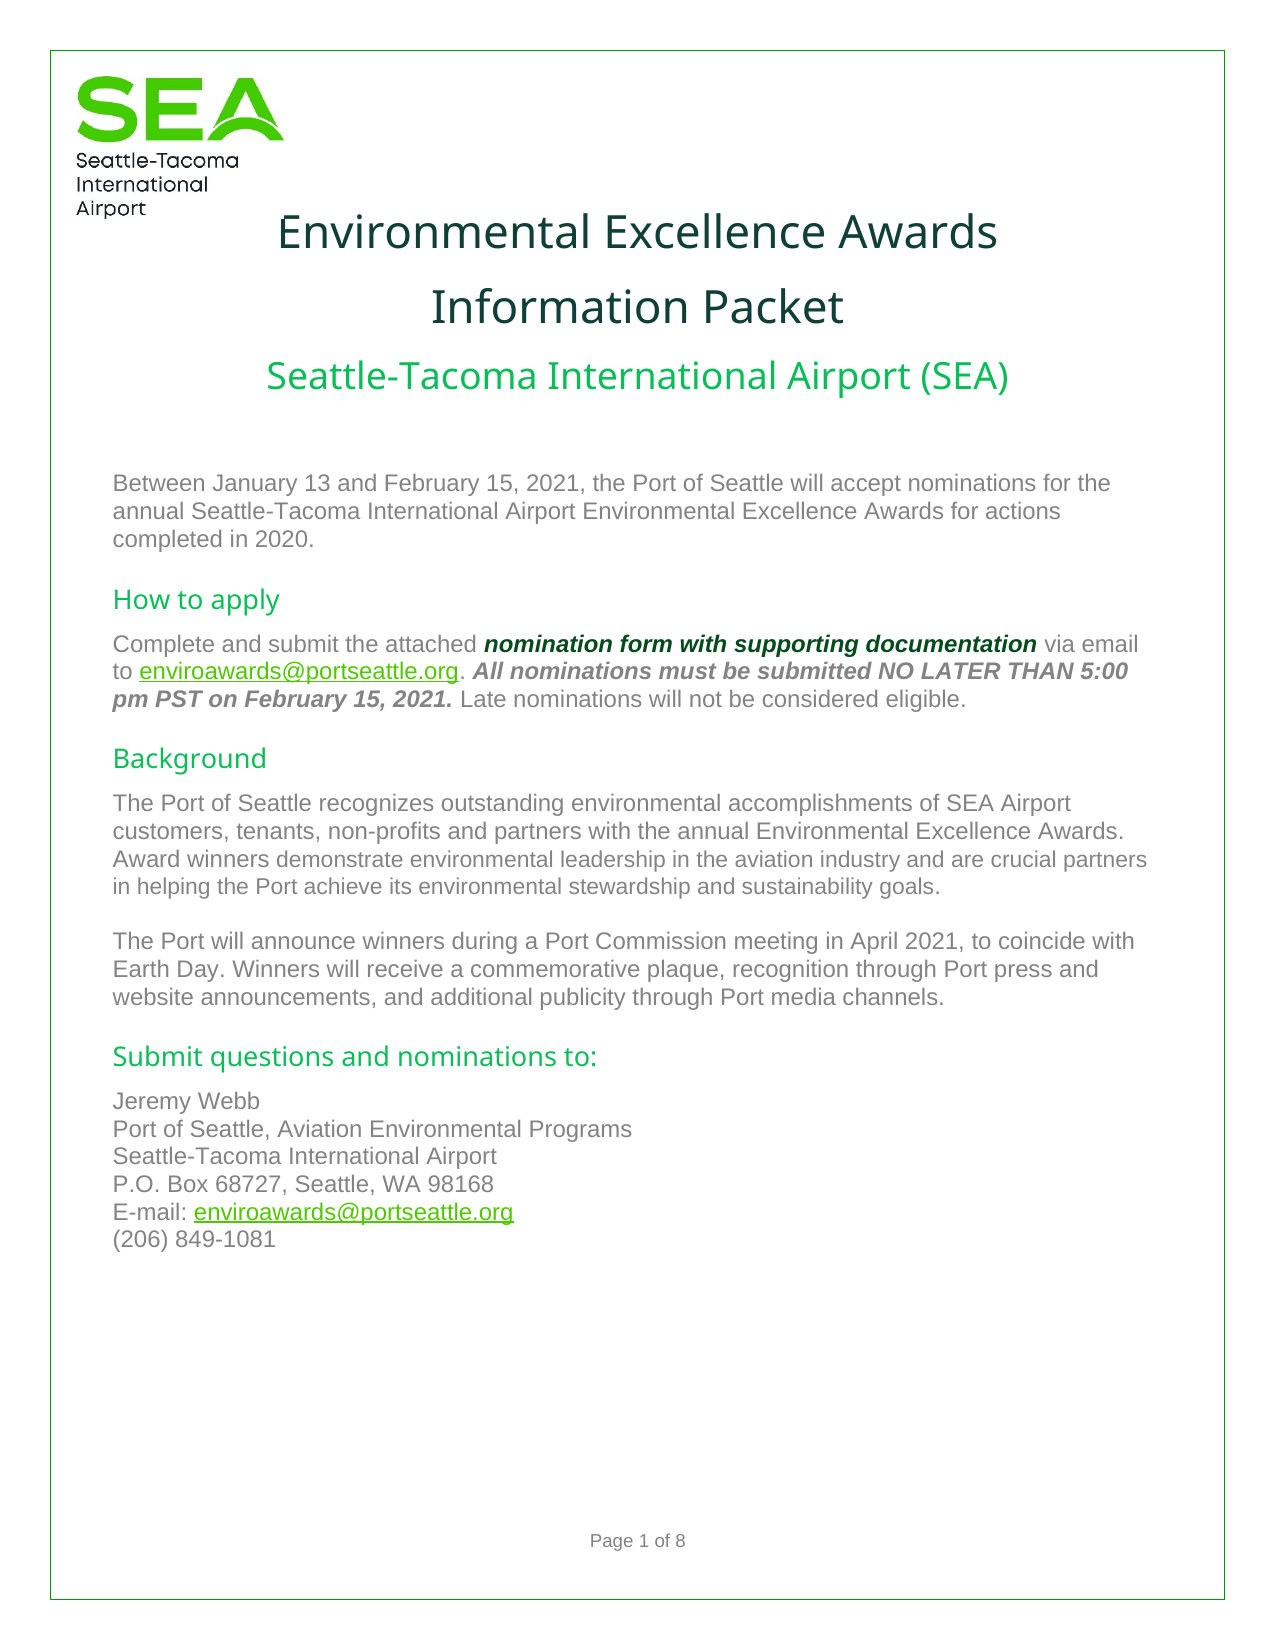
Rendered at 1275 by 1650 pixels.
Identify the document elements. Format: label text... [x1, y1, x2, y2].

text (206) 849-1081 [112, 1225, 1162, 1253]
subtitle Information Packet [112, 275, 1162, 337]
text Between January 13 and February 15, 2021, the Port of Seattle will accept nominations for the annual Seattle‐Tacoma International Airport Environmental Excellence Awards for actions completed in 2020. [112, 468, 1162, 552]
subtitle How to apply [112, 580, 1162, 617]
picture [75, 76, 284, 219]
subtitle Background [112, 740, 1162, 777]
text Complete and submit the attached nomination form with supporting documentation via email to enviroawards@portseattle.org. All nominations must be submitted NO LATER THAN 5:00 pm PST on February 15, 2021. Late nominations will not be considered eligible. [112, 629, 1162, 712]
text The Port of Seattle recognizes outstanding environmental accomplishments of SEA Airport customers, tenants, non-profits and partners with the annual Environmental Excellence Awards. Award winners demonstrate environmental leadership in the aviation industry and are crucial partners in helping the Port achieve its environmental stewardship and sustainability goals. [112, 789, 1162, 900]
text Port of Seattle, Aviation Environmental Programs [112, 1115, 1162, 1142]
text Seattle-Tacoma International Airport [112, 1142, 1162, 1170]
subtitle Environmental Excellence Awards [112, 200, 1162, 262]
subtitle Submit questions and nominations to: [112, 1038, 1162, 1074]
subtitle Seattle-Tacoma International Airport (SEA) [112, 350, 1162, 401]
text Jeremy Webb [112, 1087, 1162, 1115]
text The Port will announce winners during a Port Commission meeting in April 2021, to coincide with Earth Day. Winners will receive a commemorative plaque, recognition through Port press and website announcements, and additional publicity through Port media channels. [112, 927, 1162, 1010]
text E-mail: enviroawards@portseattle.org [112, 1197, 1162, 1225]
text P.O. Box 68727, Seattle, WA 98168 [112, 1170, 1162, 1197]
